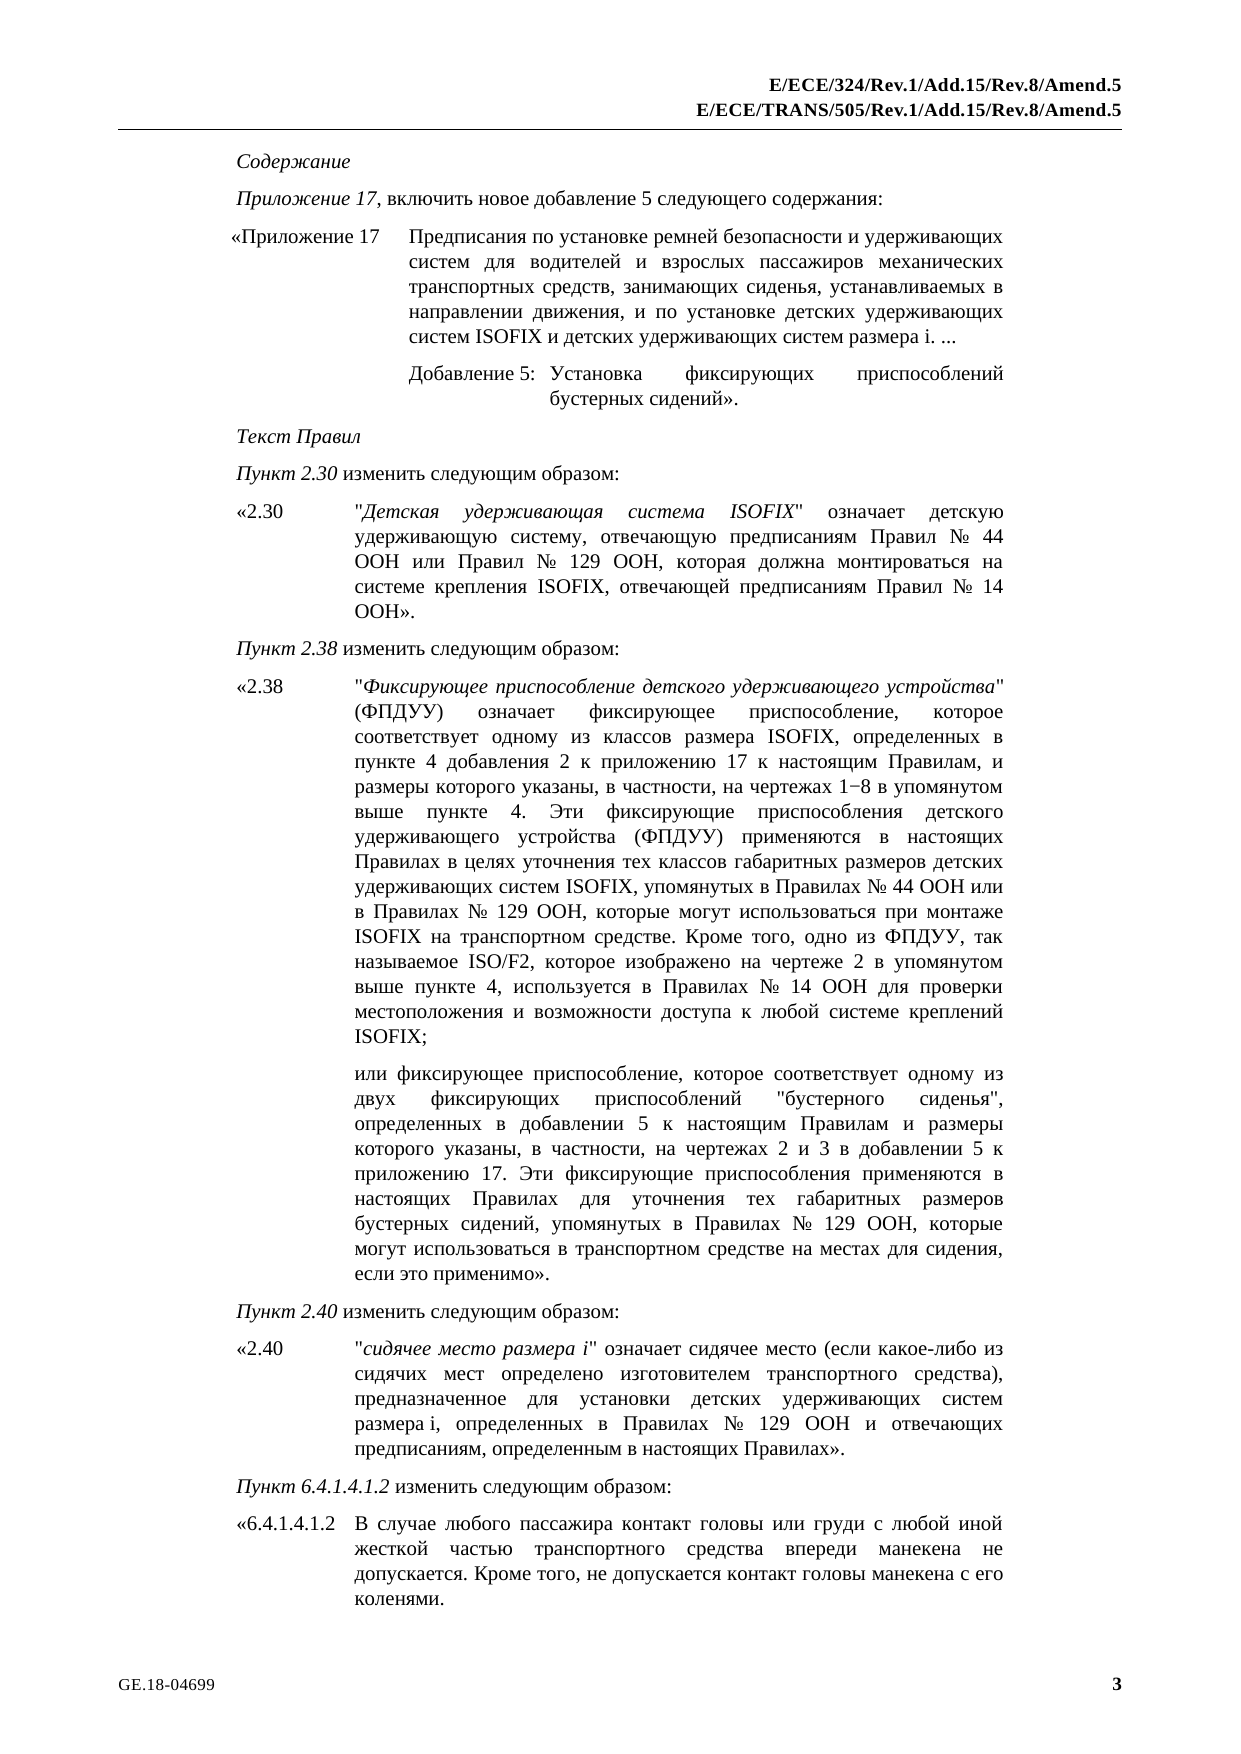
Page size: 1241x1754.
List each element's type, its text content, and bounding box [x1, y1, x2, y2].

text Содержание [236, 148, 1004, 173]
text «2.38 "Фиксирующее приспособление детского удерживающего устройства" (ФПДУУ) означает фиксирующее приспособление, которое соответствует одному из классов размера ISOFIX, определенных в пункте 4 добавления 2 к приложению 17 к настоящим Правилам, и размеры которого указаны, в частности, на чертежах 1−8 в упомянутом выше пункте 4. Эти фиксирующие приспособления детского удерживающего устройства (ФПДУУ) применяются в настоящих Правилах в целях уточнения тех классов габаритных размеров детских удерживающих систем ISOFIX, упомянутых в Правилах № 44 ООН или в Правилах № 129 ООН, которые могут использоваться при монтаже ISOFIX на транспортном средстве. Кроме того, одно из ФПДУУ, так называемое ISO/F2, которое изображено на чертеже 2 в упомянутом выше пункте 4, используется в Правилах № 14 ООН для проверки местоположения и возможности доступа к любой системе креплений ISOFIX; [236, 673, 1004, 1048]
text Пункт 2.30 изменить следующим образом: [236, 460, 1004, 485]
text Текст Правил [236, 423, 1004, 448]
text Пункт 6.4.1.4.1.2 изменить следующим образом: [236, 1473, 1004, 1498]
text «Приложение 17 Предписания по установке ремней безопасности и удерживающих систем для водителей и взрослых пассажиров механических транспортных средств, занимающих сиденья, устанавливаемых в направлении движения, и по установке детских удерживающих систем ISOFIX и детских удерживающих систем размера i. ... [231, 223, 1004, 348]
text Добавление 5: Установка фиксирующих приспособлений бустерных сидений». [409, 360, 1004, 410]
text «6.4.1.4.1.2 В случае любого пассажира контакт головы или груди с любой иной жесткой частью транспортного средства впереди манекена не допускается. Кроме того, не допускается контакт головы манекена с его коленями. [236, 1510, 1004, 1610]
text или фиксирующее приспособление, которое соответствует одному из двух фиксирующих приспособлений "бустерного сиденья", определенных в добавлении 5 к настоящим Правилам и размеры которого указаны, в частности, на чертежах 2 и 3 в добавлении 5 к приложению 17. Эти фиксирующие приспособления применяются в настоящих Правилах для уточнения тех габаритных размеров бустерных сидений, упомянутых в Правилах № 129 ООН, которые могут использоваться в транспортном средстве на местах для сидения, если это применимо». [236, 1060, 1004, 1285]
text Пункт 2.40 изменить следующим образом: [236, 1298, 1004, 1323]
text Приложение 17, включить новое добавление 5 следующего содержания: [236, 185, 1004, 210]
text Пункт 2.38 изменить следующим образом: [236, 635, 1004, 660]
text «2.40 "сидячее место размера i" означает сидячее место (если какое-либо из сидячих мест определено изготовителем транспортного средства), предназначенное для установки детских удерживающих систем размера i, определенных в Правилах № 129 ООН и отвечающих предписаниям, определенным в настоящих Правилах». [236, 1335, 1004, 1460]
text «2.30 "Детская удерживающая система ISOFIX" означает детскую удерживающую систему, отвечающую предписаниям Правил № 44 ООН или Правил № 129 ООН, которая должна монтироваться на системе крепления ISOFIX, отвечающей предписаниям Правил № 14 ООН». [236, 498, 1004, 623]
